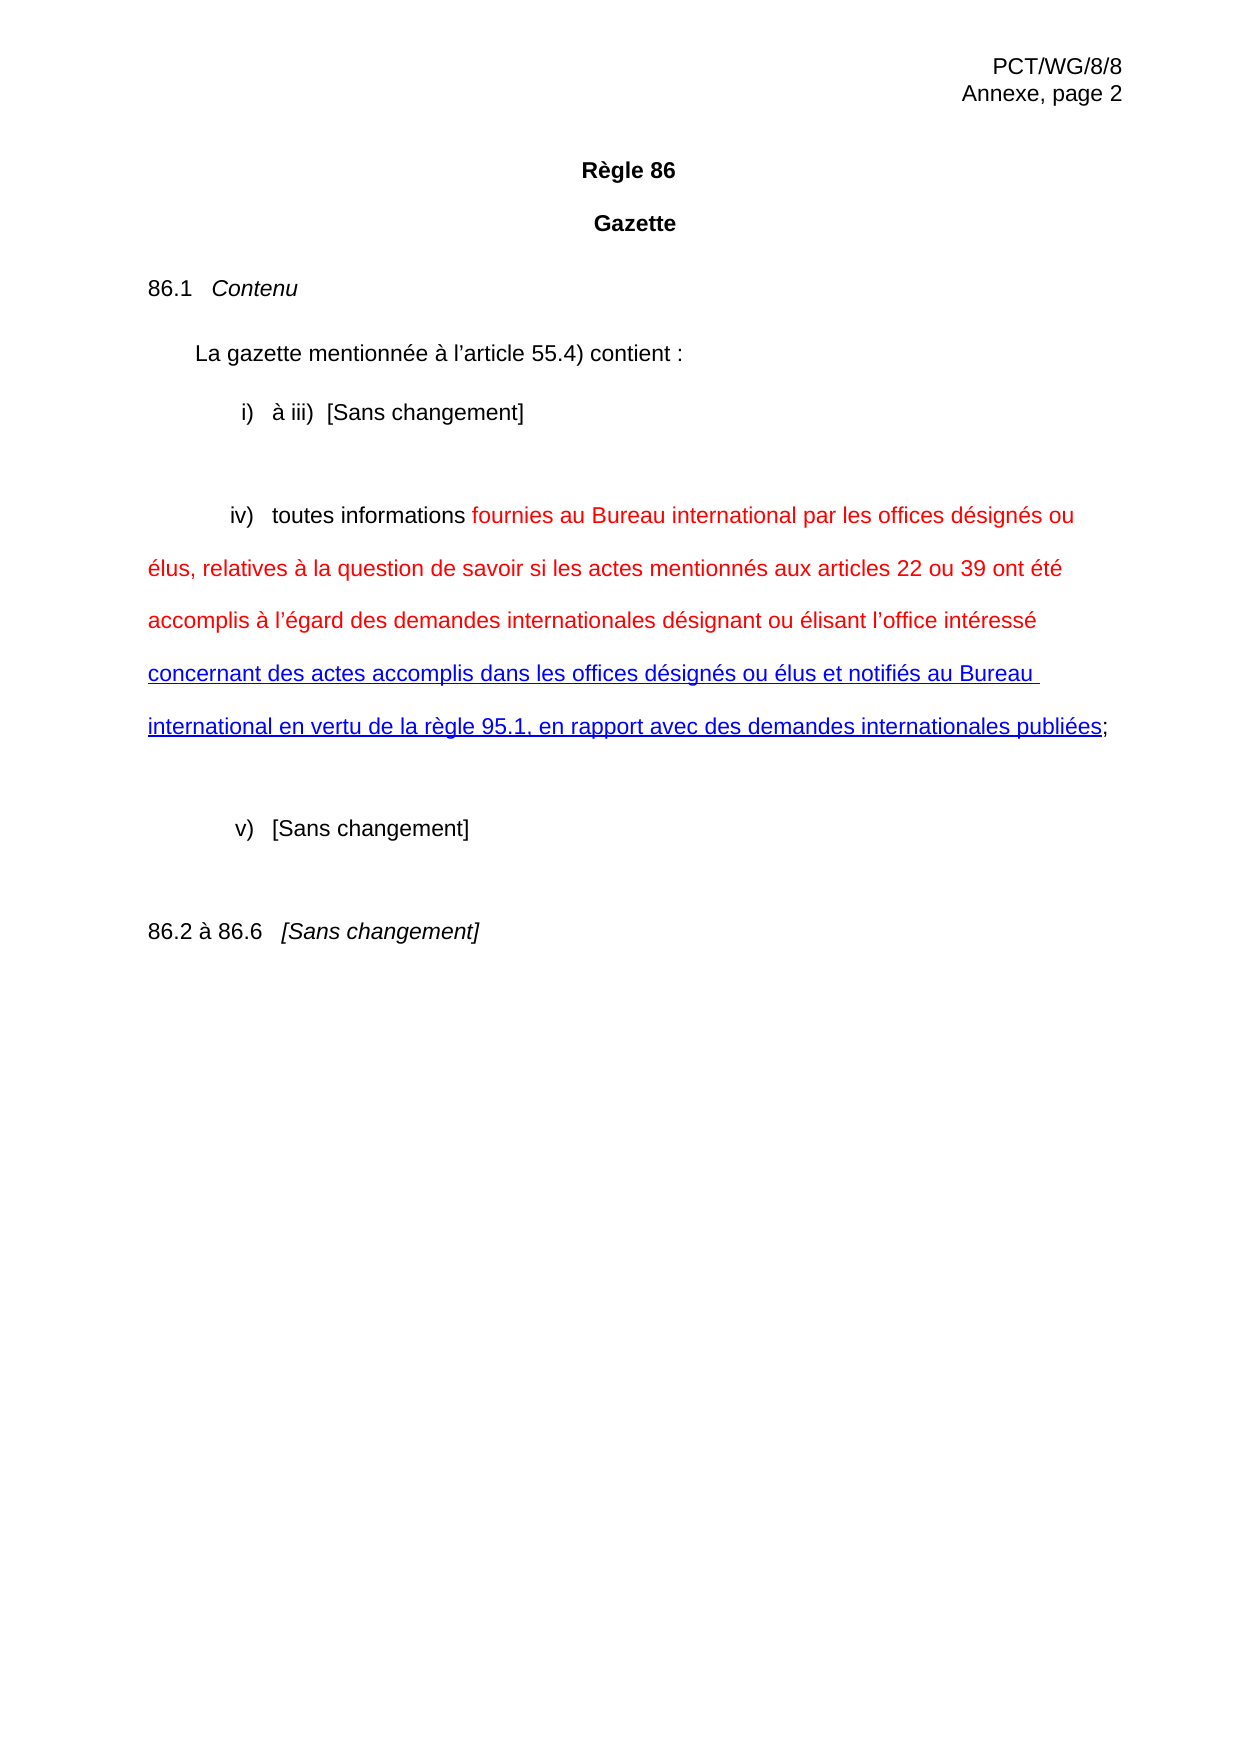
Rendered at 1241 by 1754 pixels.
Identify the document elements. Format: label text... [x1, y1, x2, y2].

text La gazette mentionnée à l’article 55.4) contient : [148, 340, 1122, 366]
text v) [Sans changement] [148, 815, 1122, 842]
title Règle 86 Gazette [148, 157, 1122, 236]
text i) à iii) [Sans changement] [148, 399, 1122, 425]
text iv) toutes informations fournies au Bureau international par les offices désignés ou élus, relatives à la question de savoir si les actes mentionnés aux articles 22 ou 39 ont été accomplis à l’égard des demandes internationales désignant ou élisant l’office intéressé concernant des actes accomplis dans les offices désignés ou élus et notifiés au Bureau international en vertu de la règle 95.1, en rapport avec des demandes internationales publiées; [148, 502, 1122, 739]
text 86.1 Contenu [148, 275, 1122, 301]
text 86.2 à 86.6 [Sans changement] [148, 918, 1122, 944]
